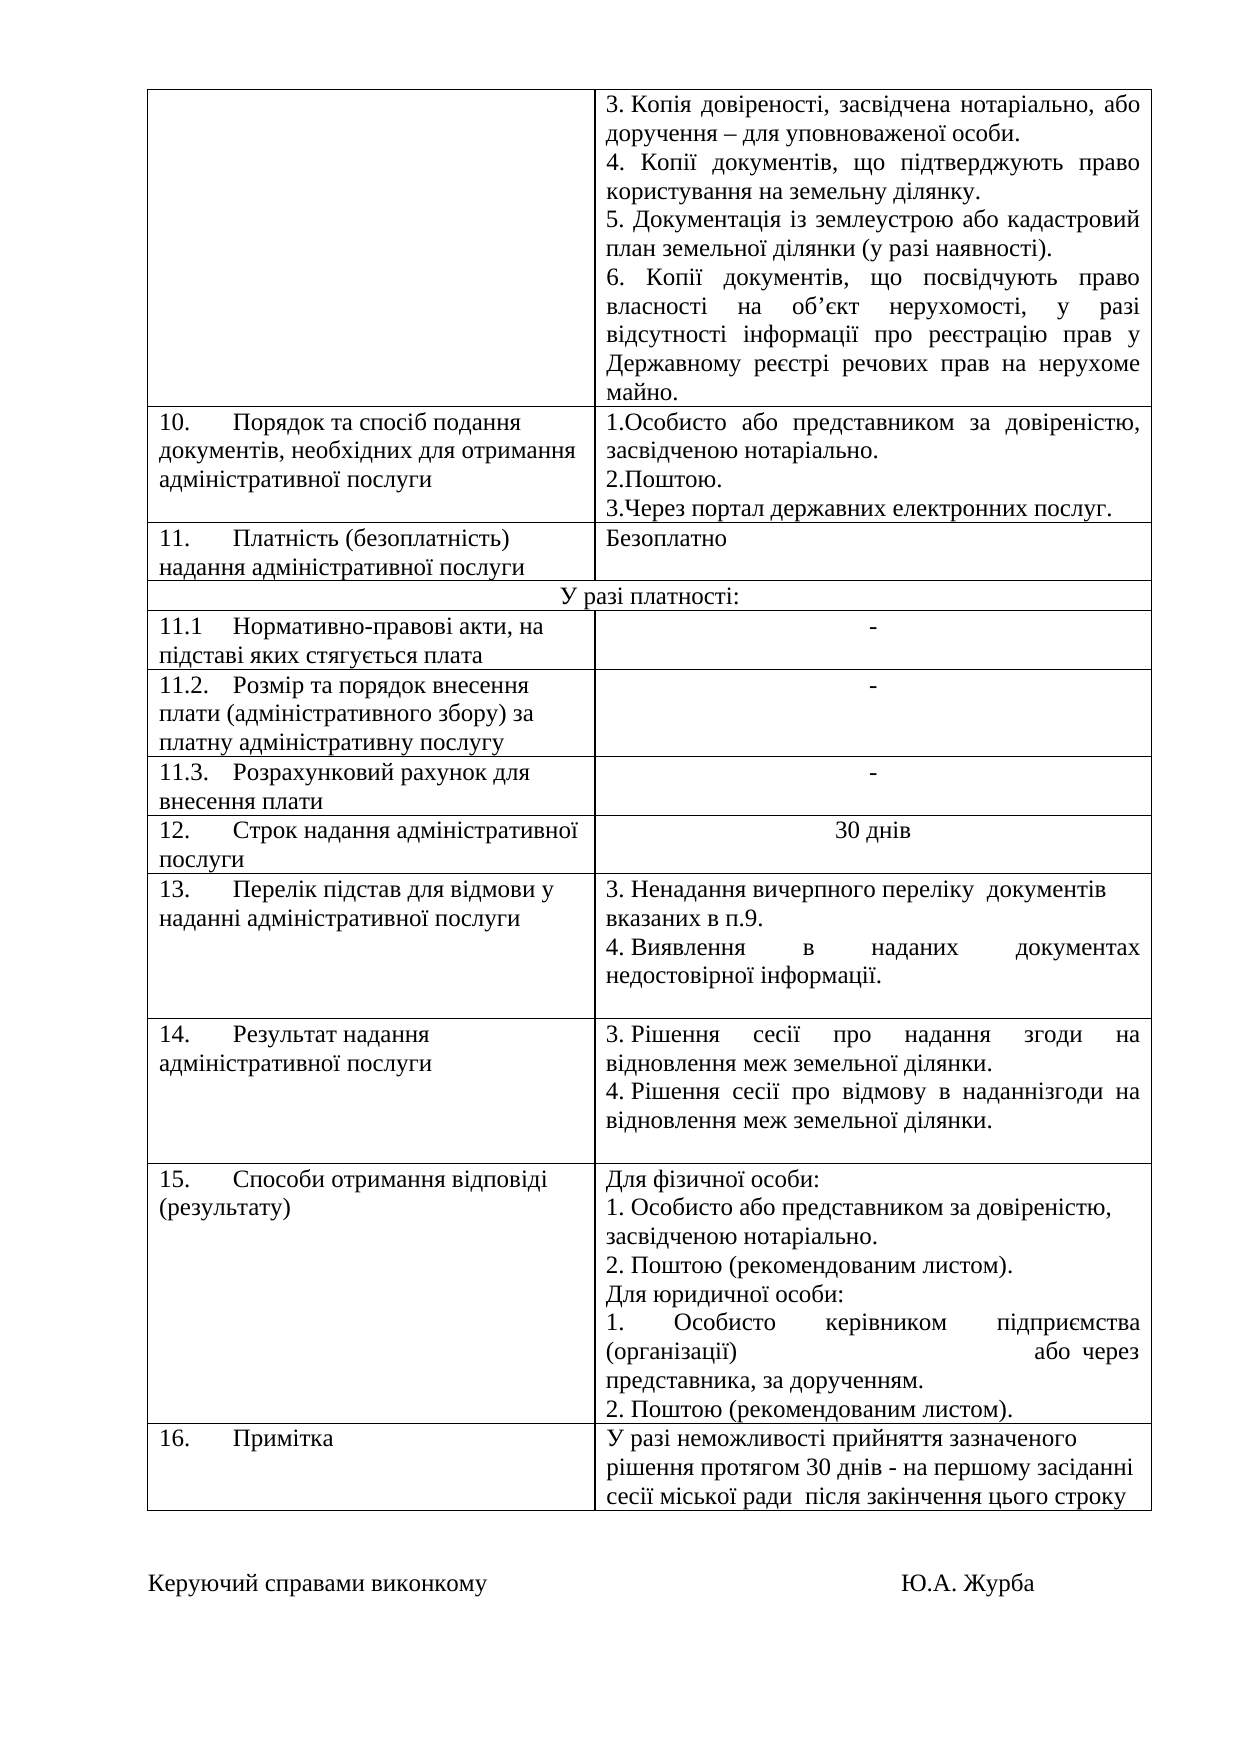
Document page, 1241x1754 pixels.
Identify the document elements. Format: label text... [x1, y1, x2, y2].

table_cell 11.3. Розрахунковий рахунок для внесення плати [148, 757, 594, 814]
table_cell 12. Строк надання адміністративної послуги [148, 816, 594, 873]
table_cell 11.2. Розмір та порядок внесення плати (адміністративного збору) за платну адміністративну послугу [148, 670, 594, 756]
table_cell 30 днів [596, 816, 1151, 873]
table_cell - [596, 670, 1151, 756]
table_cell 14. Результат надання адміністративної послуги [148, 1019, 594, 1163]
table_cell 16. Примітка [148, 1424, 594, 1510]
table_cell Для фізичної особи: 1. Особисто або представником за довіреністю, засвідченою нотаріально. 2. Поштою (рекомендованим листом). Для юридичної особи: 1. Особисто керівником підприємства (організації) або через представника, за дорученням. 2. Поштою (рекомендованим листом). [596, 1164, 1151, 1422]
table_cell 11.1 Нормативно-правові акти, на підставі яких стягується плата [148, 611, 594, 669]
table_cell Ненадання вичерпного переліку документів вказаних в п.9. Виявлення в наданих документах недостовірної інформації. [596, 874, 1151, 1018]
table_cell 10. Порядок та спосіб подання документів, необхідних для отримання адміністративної послуги [148, 407, 594, 522]
table_cell 13. Перелік підстав для відмови у наданні адміністративної послуги [148, 874, 594, 1018]
table_cell 11. Платність (безоплатність) надання адміністративної послуги [148, 523, 594, 580]
table_cell Рішення сесії про надання згоди на відновлення меж земельної ділянки. Рішення сесії про відмову в наданнізгоди на відновлення меж земельної ділянки. [596, 1019, 1151, 1163]
table_cell Безоплатно [596, 523, 1151, 580]
text Керуючий справами виконкому Ю.А. Журба [148, 1568, 1171, 1597]
table_cell У разі платності: [148, 581, 1151, 610]
table_cell 15. Способи отримання відповіді (результату) [148, 1164, 594, 1422]
table_cell - [596, 757, 1151, 814]
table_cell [596, 90, 1151, 406]
table_cell - [596, 611, 1151, 669]
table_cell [148, 90, 594, 406]
table_cell У разі неможливості прийняття зазначеного рішення протягом 30 днів - на першому засіданні сесії міської ради після закінчення цього строку [596, 1424, 1151, 1510]
table_cell 1.Особисто або представником за довіреністю, засвідченою нотаріально. 2.Поштою. 3.Через портал державних електронних послуг. [596, 407, 1151, 522]
